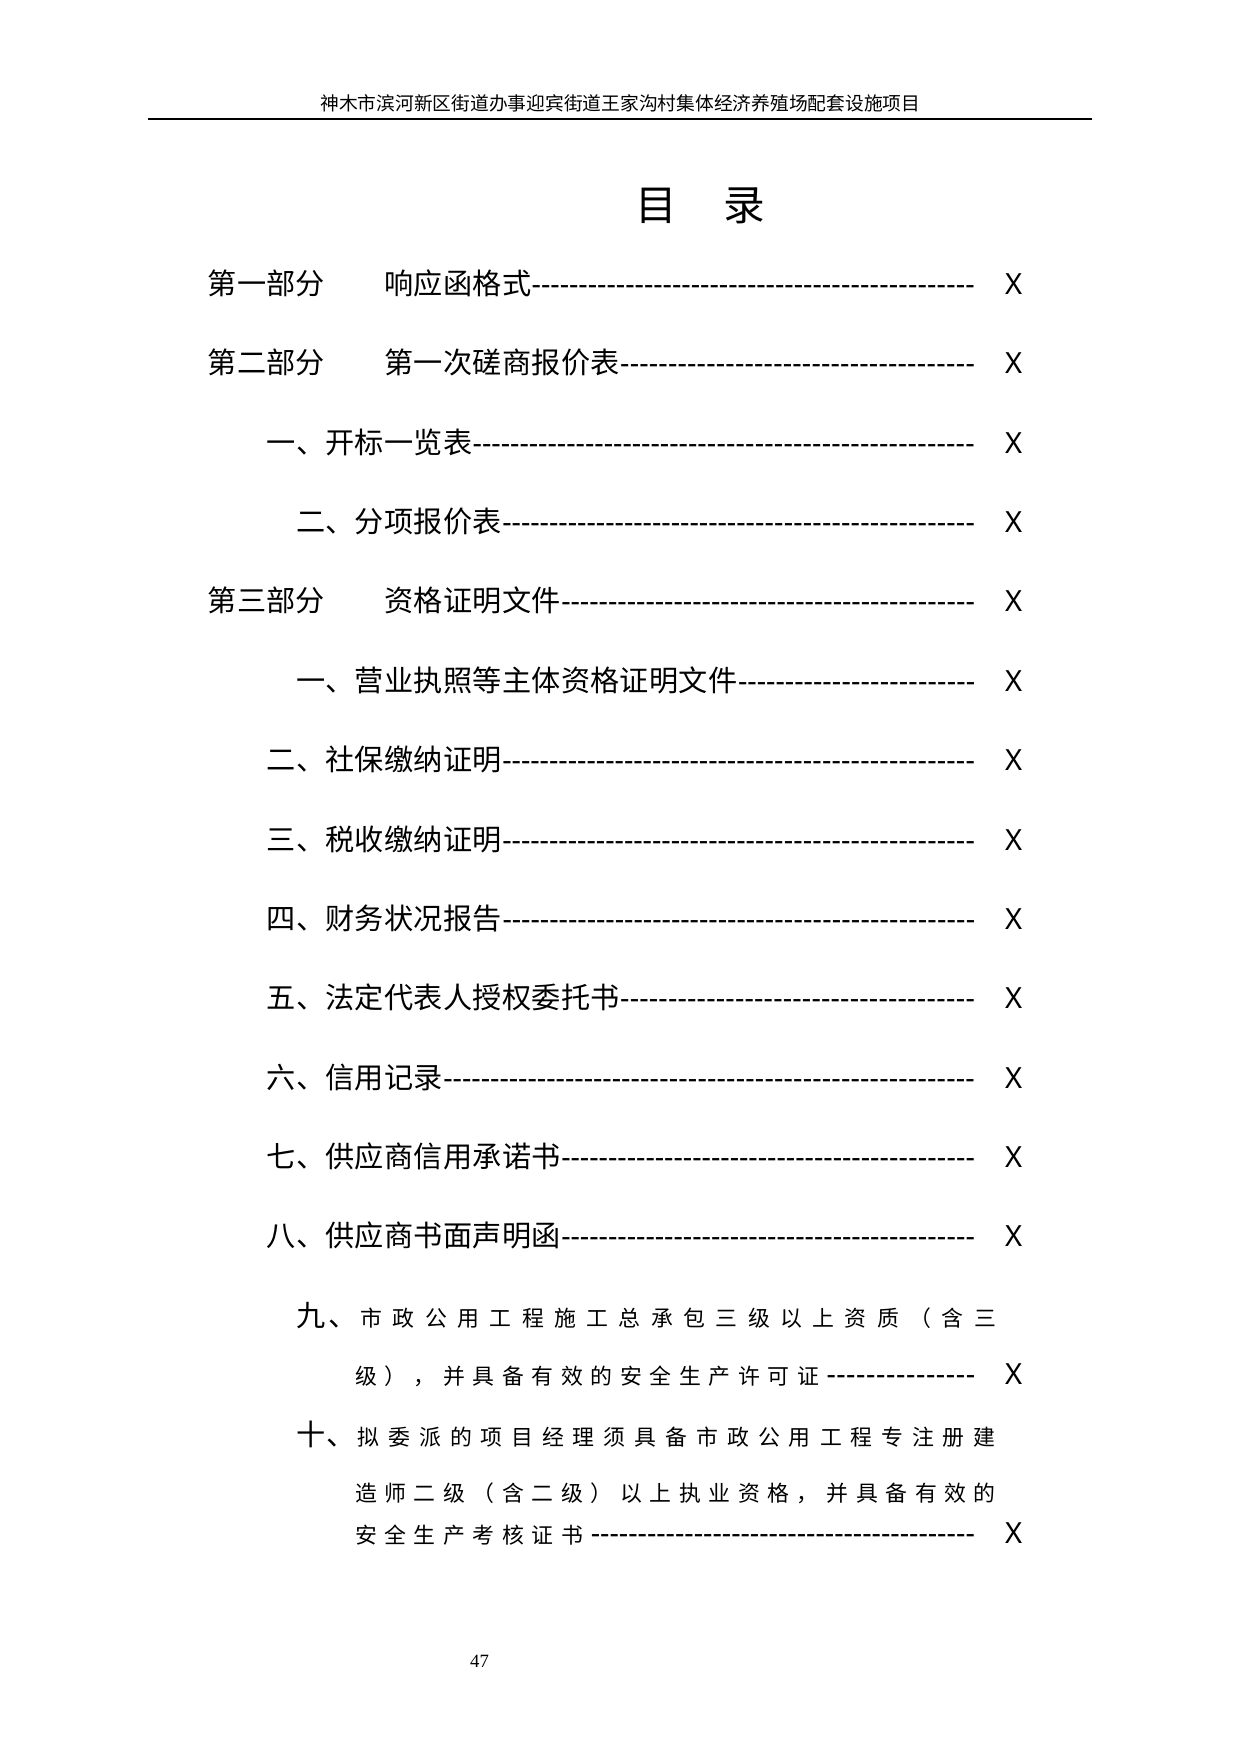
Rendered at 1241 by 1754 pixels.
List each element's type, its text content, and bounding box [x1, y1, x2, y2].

text 三、税收缴纳证明 X [207, 798, 1003, 877]
text 二、社保缴纳证明 X [207, 718, 1003, 798]
text 一、营业执照等主体资格证明文件 X [207, 639, 1003, 718]
text 六、信用记录 X [207, 1036, 1003, 1115]
text 八、供应商书面声明函 X [207, 1194, 1003, 1274]
text 第三部分 资格证明文件 X [207, 559, 1003, 639]
text 第一部分 响应函格式 X [207, 242, 1003, 321]
text 七、供应商信用承诺书 X [207, 1115, 1003, 1194]
text 十、拟委派的项目经理须具备市政公用工程专注册建造师二级（含二级）以上执业资格，并具备有效的安全生产考核证书 X [282, 1393, 1003, 1552]
text 时 间：目 录 [148, 163, 1092, 242]
text 第二部分 第一次磋商报价表 X [207, 321, 1003, 401]
text 四、财务状况报告 X [207, 877, 1003, 956]
text 五、法定代表人授权委托书 X [207, 956, 1003, 1036]
text 九、市政公用工程施工总承包三级以上资质（含三级），并具备有效的安全生产许可证 X [282, 1274, 1003, 1393]
text 一、开标一览表 X [207, 401, 1003, 480]
text 二、分项报价表 X [207, 480, 1003, 559]
